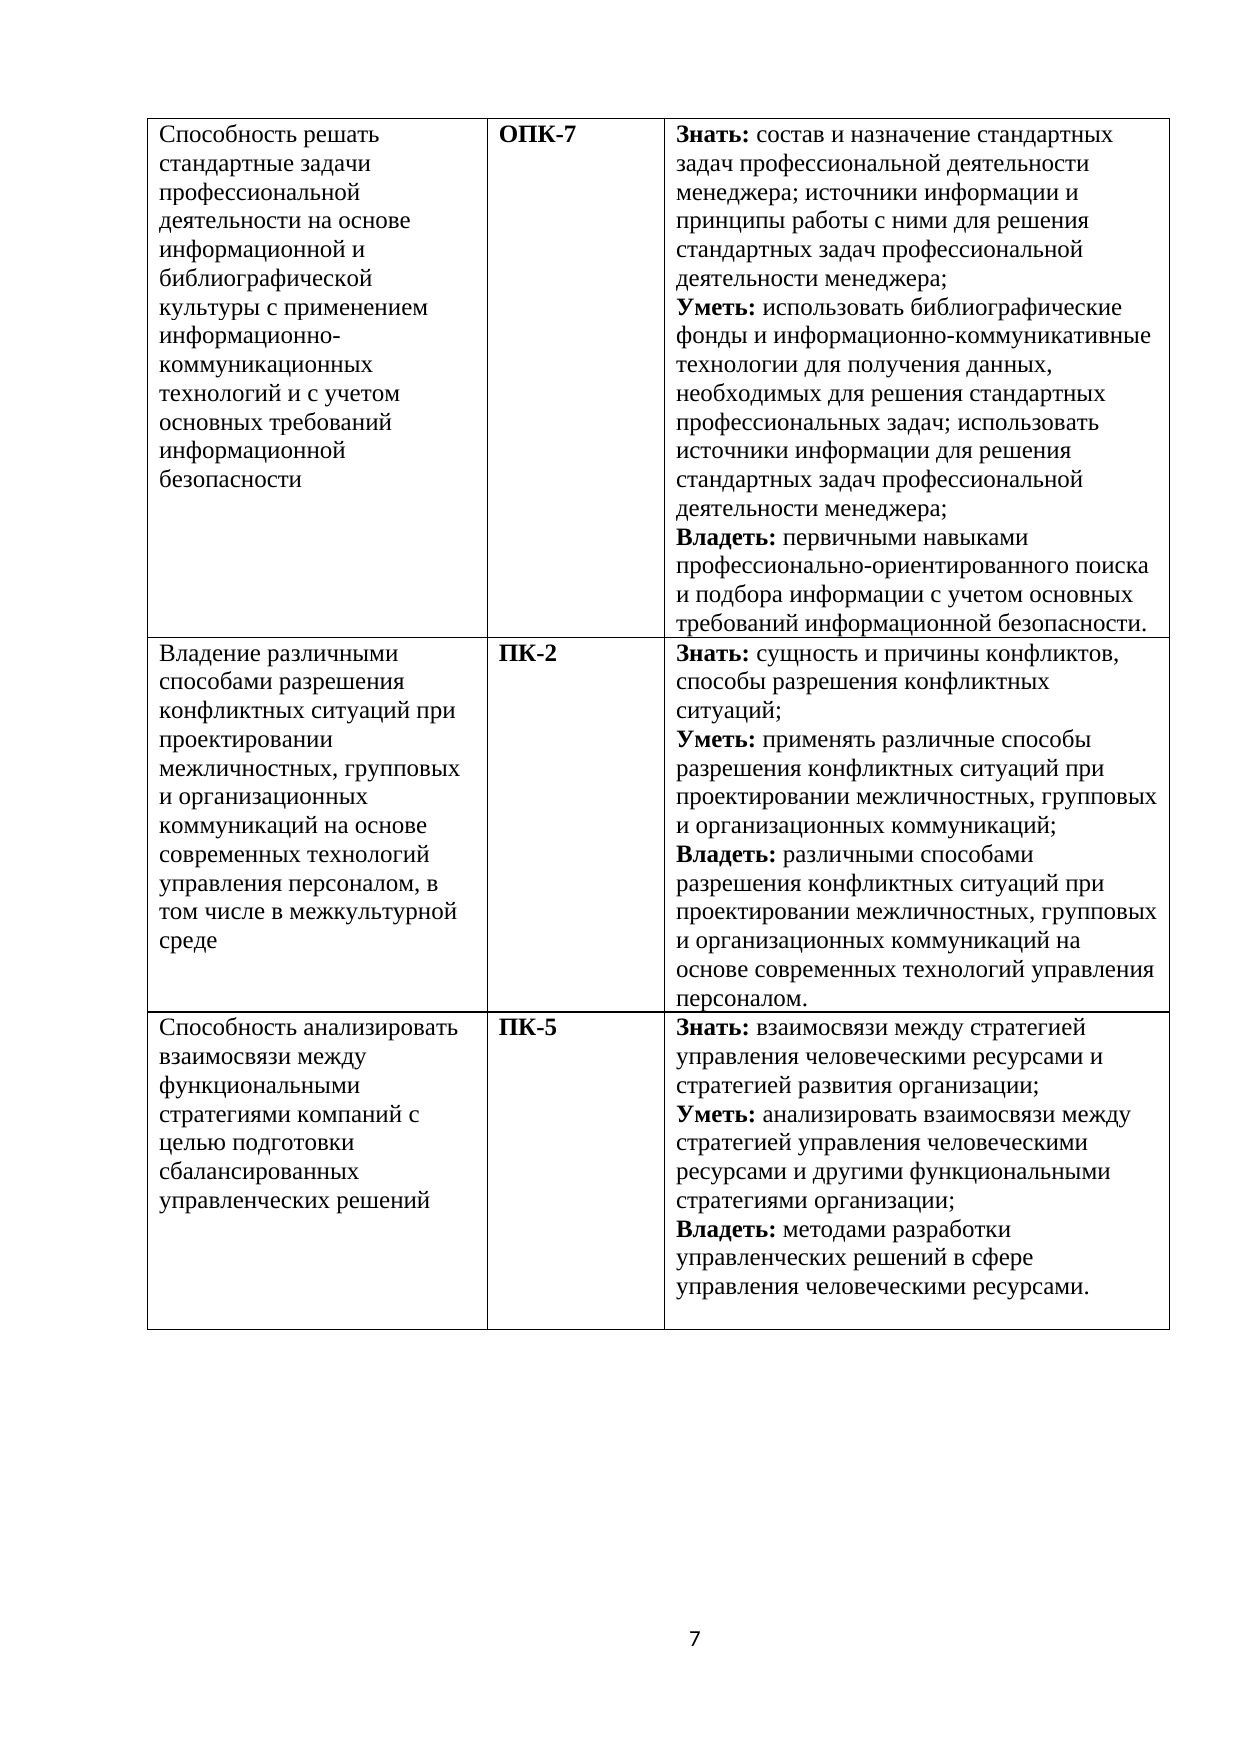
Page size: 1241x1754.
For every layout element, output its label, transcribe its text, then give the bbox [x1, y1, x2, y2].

table_cell Способность анализировать взаимосвязи между функциональными стратегиями компаний с целью подготовки сбалансированных управленческих решений [148, 1013, 487, 1329]
table_cell Знать: взаимосвязи между стратегией управления человеческими ресурсами и стратегией развития организации; Уметь: анализировать взаимосвязи между стратегией управления человеческими ресурсами и другими функциональными стратегиями организации; Владеть: методами разработки управленческих решений в сфере управления человеческими ресурсами. [665, 1013, 1169, 1329]
table_cell Знать: сущность и причины конфликтов, способы разрешения конфликтных ситуаций; Уметь: применять различные способы разрешения конфликтных ситуаций при проектировании межличностных, групповых и организационных коммуникаций; Владеть: различными способами разрешения конфликтных ситуаций при проектировании межличностных, групповых и организационных коммуникаций на основе современных технологий управления персоналом. [665, 638, 1169, 1011]
table_header ОПК-7 [488, 119, 664, 637]
table_cell ПК-2 [488, 638, 664, 1011]
table_header Знать: состав и назначение стандартных задач профессиональной деятельности менеджера; источники информации и принципы работы с ними для решения стандартных задач профессиональной деятельности менеджера; Уметь: использовать библиографические фонды и информационно-коммуникативные технологии для получения данных, необходимых для решения стандартных профессиональных задач; использовать источники информации для решения стандартных задач профессиональной деятельности менеджера; Владеть: первичными навыками профессионально-ориентированного поиска и подбора информации с учетом основных требований информационной безопасности. [665, 119, 1169, 637]
table_cell Владение различными способами разрешения конфликтных ситуаций при проектировании межличностных, групповых и организационных коммуникаций на основе современных технологий управления персоналом, в том числе в межкультурной среде [148, 638, 487, 1011]
table_cell ПК-5 [488, 1013, 664, 1329]
table_header Способность решать стандартные задачи профессиональной деятельности на основе информационной и библиографической культуры с применением информационно-коммуникационных технологий и с учетом основных требований информационной безопасности [148, 119, 487, 637]
